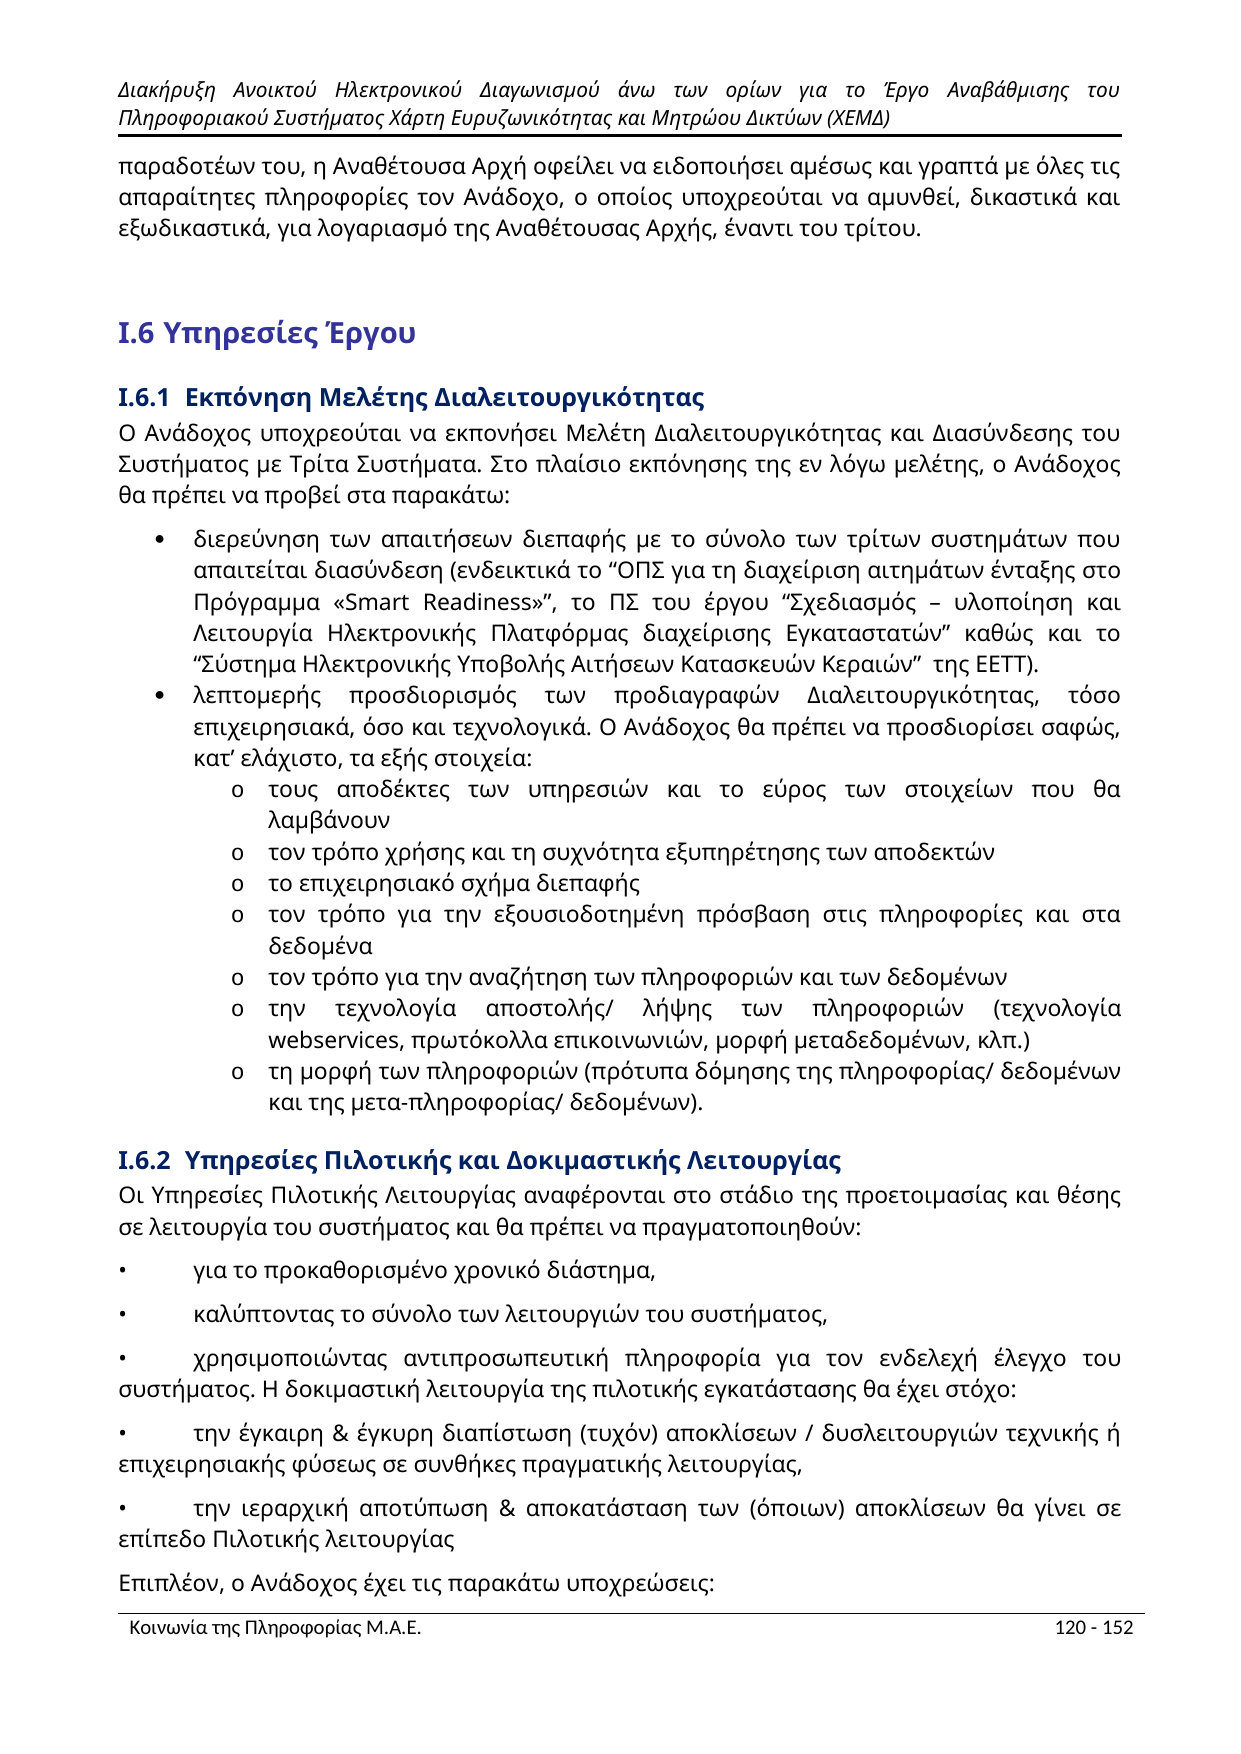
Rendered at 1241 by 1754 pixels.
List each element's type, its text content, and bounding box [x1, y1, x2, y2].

list τον τρόπο χρήσης και τη συχνότητα εξυπηρέτησης των αποδεκτών [231, 836, 1122, 867]
list τον τρόπο για την εξουσιοδοτημένη πρόσβαση στις πληροφορίες και στα δεδομένα [231, 898, 1122, 961]
text Ο Ανάδοχος υποχρεούται να εκπονήσει Μελέτη Διαλειτουργικότητας και Διασύνδεσης του Συστήματος με Τρίτα Συστήματα. Στο πλαίσιο εκπόνησης της εν λόγω μελέτης, ο Ανάδοχος θα πρέπει να προβεί στα παρακάτω: [118, 417, 1122, 510]
text Επιπλέον, ο Ανάδοχος έχει τις παρακάτω υποχρεώσεις: [118, 1567, 1122, 1598]
list τους αποδέκτες των υπηρεσιών και το εύρος των στοιχείων που θα λαμβάνουν [231, 773, 1122, 836]
list το επιχειρησιακό σχήμα διεπαφής [231, 867, 1122, 898]
text • χρησιμοποιώντας αντιπροσωπευτική πληροφορία για τον ενδελεχή έλεγχο του συστήματος. Η δοκιμαστική λειτουργία της πιλοτικής εγκατάστασης θα έχει στόχο: [118, 1342, 1122, 1404]
subtitle Υπηρεσίες Πιλοτικής και Δοκιμαστικής Λειτουργίας [118, 1142, 1122, 1176]
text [118, 149, 1122, 243]
text Οι Υπηρεσίες Πιλοτικής Λειτουργίας αναφέρονται στο στάδιο της προετοιμασίας και θέσης σε λειτουργία του συστήματος και θα πρέπει να πραγματοποιηθούν: [118, 1179, 1122, 1242]
subtitle Υπηρεσίες Έργου [118, 312, 1122, 352]
subtitle Εκπόνηση Μελέτης Διαλειτουργικότητας [118, 380, 1122, 414]
list την τεχνολογία αποστολής/ λήψης των πληροφοριών (τεχνολογία webservices, πρωτόκολλα επικοινωνιών, μορφή μεταδεδομένων, κλπ.) [231, 992, 1122, 1055]
list λεπτομερής προσδιορισμός των προδιαγραφών Διαλειτουργικότητας, τόσο επιχειρησιακά, όσο και τεχνολογικά. Ο Ανάδοχος θα πρέπει να προσδιορίσει σαφώς, κατ’ ελάχιστο, τα εξής στοιχεία: [156, 679, 1122, 773]
list τον τρόπο για την αναζήτηση των πληροφοριών και των δεδομένων [231, 961, 1122, 992]
list διερεύνηση των απαιτήσεων διεπαφής με το σύνολο των τρίτων συστημάτων που απαιτείται διασύνδεση (ενδεικτικά το “ΟΠΣ για τη διαχείριση αιτημάτων ένταξης στο Πρόγραμμα «Smart Readiness»”, το ΠΣ του έργου “Σχεδιασμός – υλοποίηση και Λειτουργία Ηλεκτρονικής Πλατφόρμας διαχείρισης Εγκαταστατών” καθώς και το “Σύστημα Ηλεκτρονικής Υποβολής Αιτήσεων Κατασκευών Κεραιών” της ΕΕΤΤ). [156, 523, 1122, 679]
text • την ιεραρχική αποτύπωση & αποκατάσταση των (όποιων) αποκλίσεων θα γίνει σε επίπεδο Πιλοτικής λειτουργίας [118, 1492, 1122, 1554]
text • καλύπτοντας το σύνολο των λειτουργιών του συστήματος, [118, 1298, 1122, 1329]
list τη μορφή των πληροφοριών (πρότυπα δόμησης της πληροφορίας/ δεδομένων και της μετα-πληροφορίας/ δεδομένων). [231, 1055, 1122, 1117]
text • την έγκαιρη & έγκυρη διαπίστωση (τυχόν) αποκλίσεων / δυσλειτουργιών τεχνικής ή επιχειρησιακής φύσεως σε συνθήκες πραγματικής λειτουργίας, [118, 1417, 1122, 1479]
text • για το προκαθορισμένο χρονικό διάστημα, [118, 1254, 1122, 1285]
